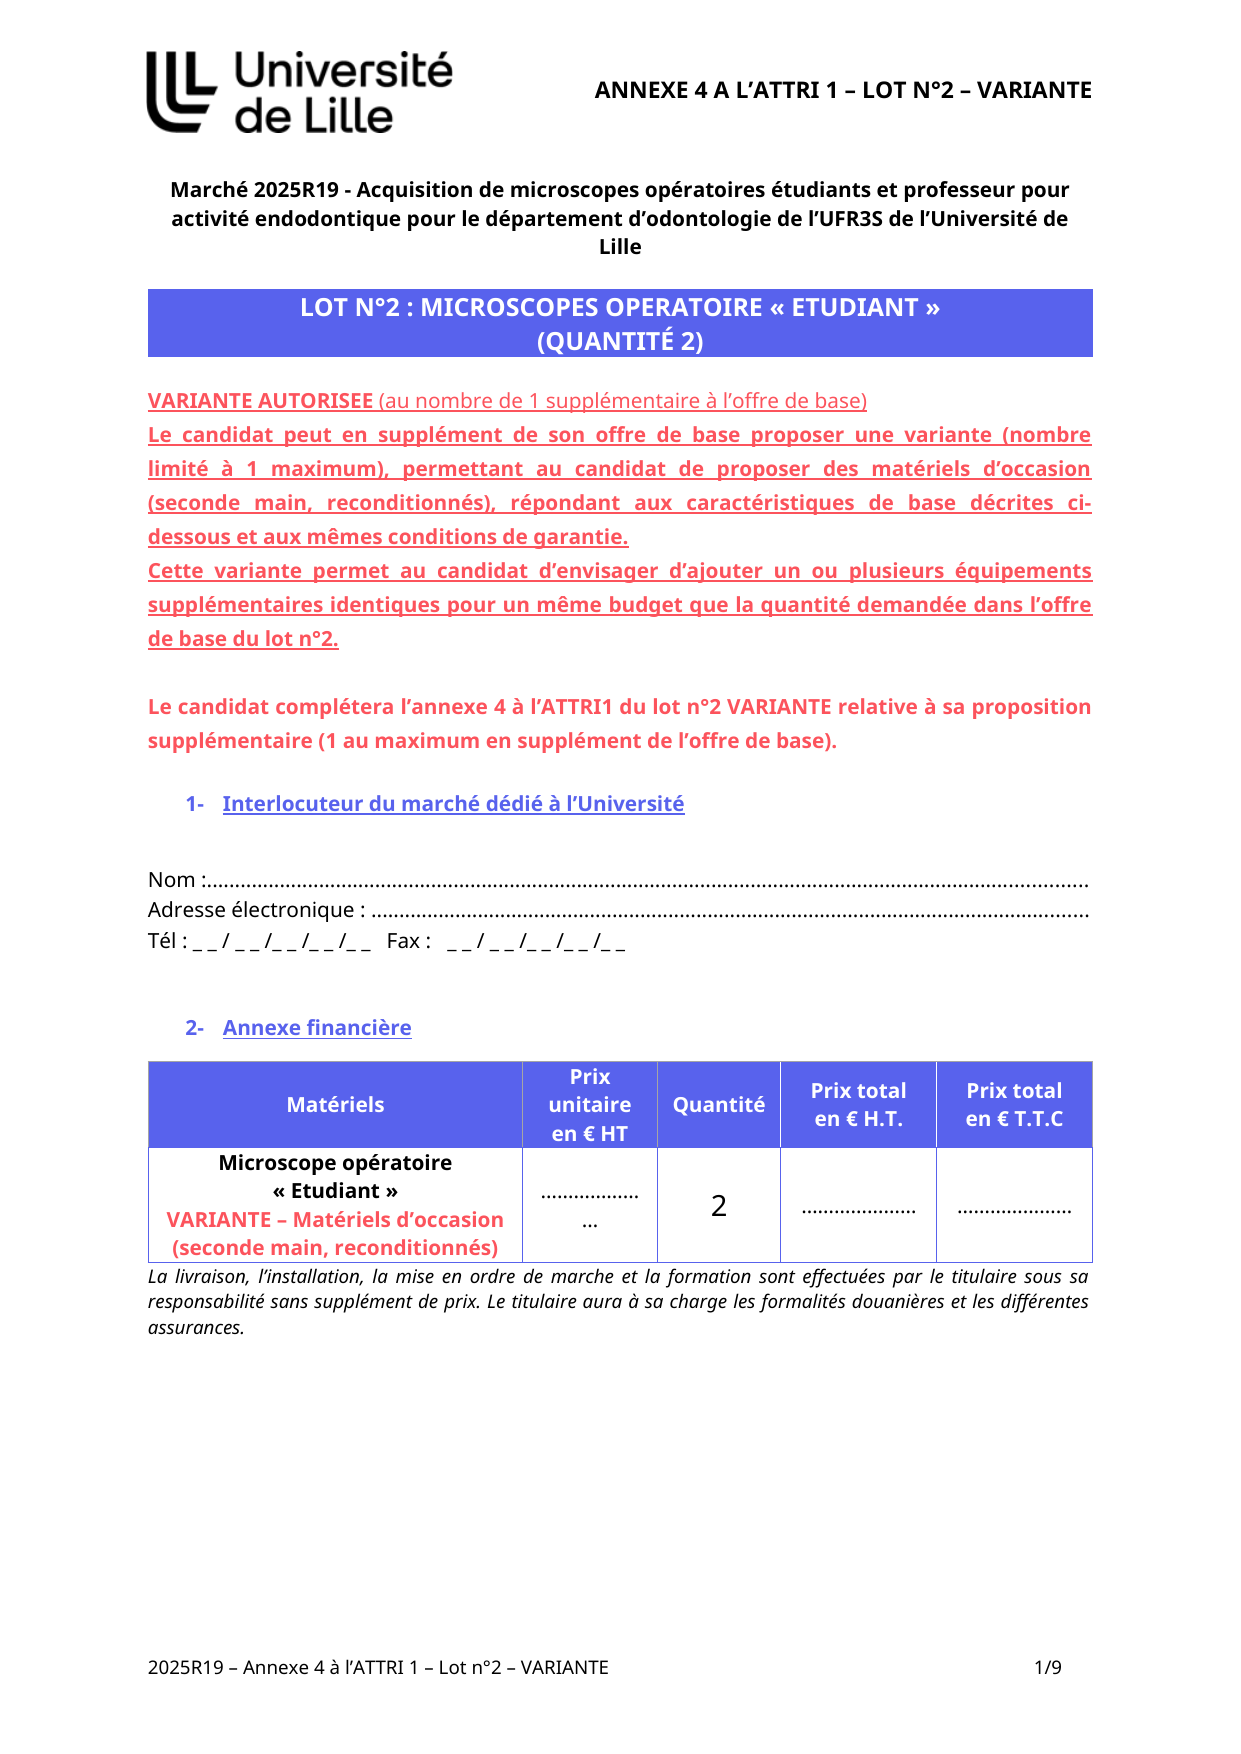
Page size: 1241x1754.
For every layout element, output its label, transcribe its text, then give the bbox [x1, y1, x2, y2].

list Annexe financière [185, 1013, 1093, 1042]
table_header Quantité [658, 1062, 780, 1147]
table_cell ………………… [523, 1148, 657, 1262]
table_header Prix total en € H.T. [781, 1062, 936, 1147]
text Le candidat complétera l’annexe 4 à l’ATTRI1 du lot n°2 VARIANTE relative à sa proposition supplémentaire (1 au maximum en supplément de l’offre de base). [148, 692, 1093, 755]
text (QUANTITÉ 2) [148, 323, 1093, 357]
picture [146, 51, 453, 133]
table_cell Microscope opératoire « Etudiant » VARIANTE – Matériels d’occasion (seconde main, reconditionnés) [149, 1148, 522, 1262]
text Nom : [148, 865, 1093, 893]
table_cell ………………… [937, 1148, 1092, 1262]
table_header Prix total en € T.T.C [937, 1062, 1092, 1147]
text LOT N°2 : MICROSCOPES OPERATOIRE « ETUDIANT » [148, 289, 1093, 323]
text VARIANTE AUTORISEE (au nombre de 1 supplémentaire à l’offre de base) [148, 386, 1093, 414]
text Cette variante permet au candidat d’envisager d’ajouter un ou plusieurs équipements supplémentaires identiques pour un même budget que la quantité demandée dans l’offre de base du lot n°2. [148, 582, 1093, 614]
text Cette variante permet au candidat d’envisager d’ajouter un ou plusieurs équipements supplémentaires identiques pour un même budget que la quantité demandée dans l’offre de base du lot n°2. [148, 616, 1093, 653]
table_header Matériels [149, 1062, 522, 1147]
list Interlocuteur du marché dédié à l’Université [185, 789, 1093, 817]
text La livraison, l’installation, la mise en ordre de marche et la formation sont effectuées par le titulaire sous sa responsabilité sans supplément de prix. Le titulaire aura à sa charge les formalités douanières et les différentes assurances. [148, 1263, 1093, 1339]
text Marché 2025R19 - Acquisition de microscopes opératoires étudiants et professeur pour activité endodontique pour le département d’odontologie de l’UFR3S de l’Université de Lille [148, 176, 1093, 261]
table_cell 2 [658, 1148, 780, 1262]
table_header Prix unitaire en € HT [523, 1062, 657, 1147]
text Le candidat peut en supplément de son offre de base proposer une variante (nombre limité à 1 maximum), permettant au candidat de proposer des matériels d’occasion (seconde main, reconditionnés), répondant aux caractéristiques de base décrites ci-dessous et aux mêmes conditions de garantie. [148, 420, 1093, 551]
text Tél : _ _ / _ _ /_ _ /_ _ /_ _ Fax : _ _ / _ _ /_ _ /_ _ /_ _ [148, 926, 1093, 954]
text Adresse électronique : [148, 895, 1093, 924]
text Cette variante permet au candidat d’envisager d’ajouter un ou plusieurs équipements supplémentaires identiques pour un même budget que la quantité demandée dans l’offre de base du lot n°2. [148, 556, 1093, 580]
table_cell ………………… [781, 1148, 936, 1262]
